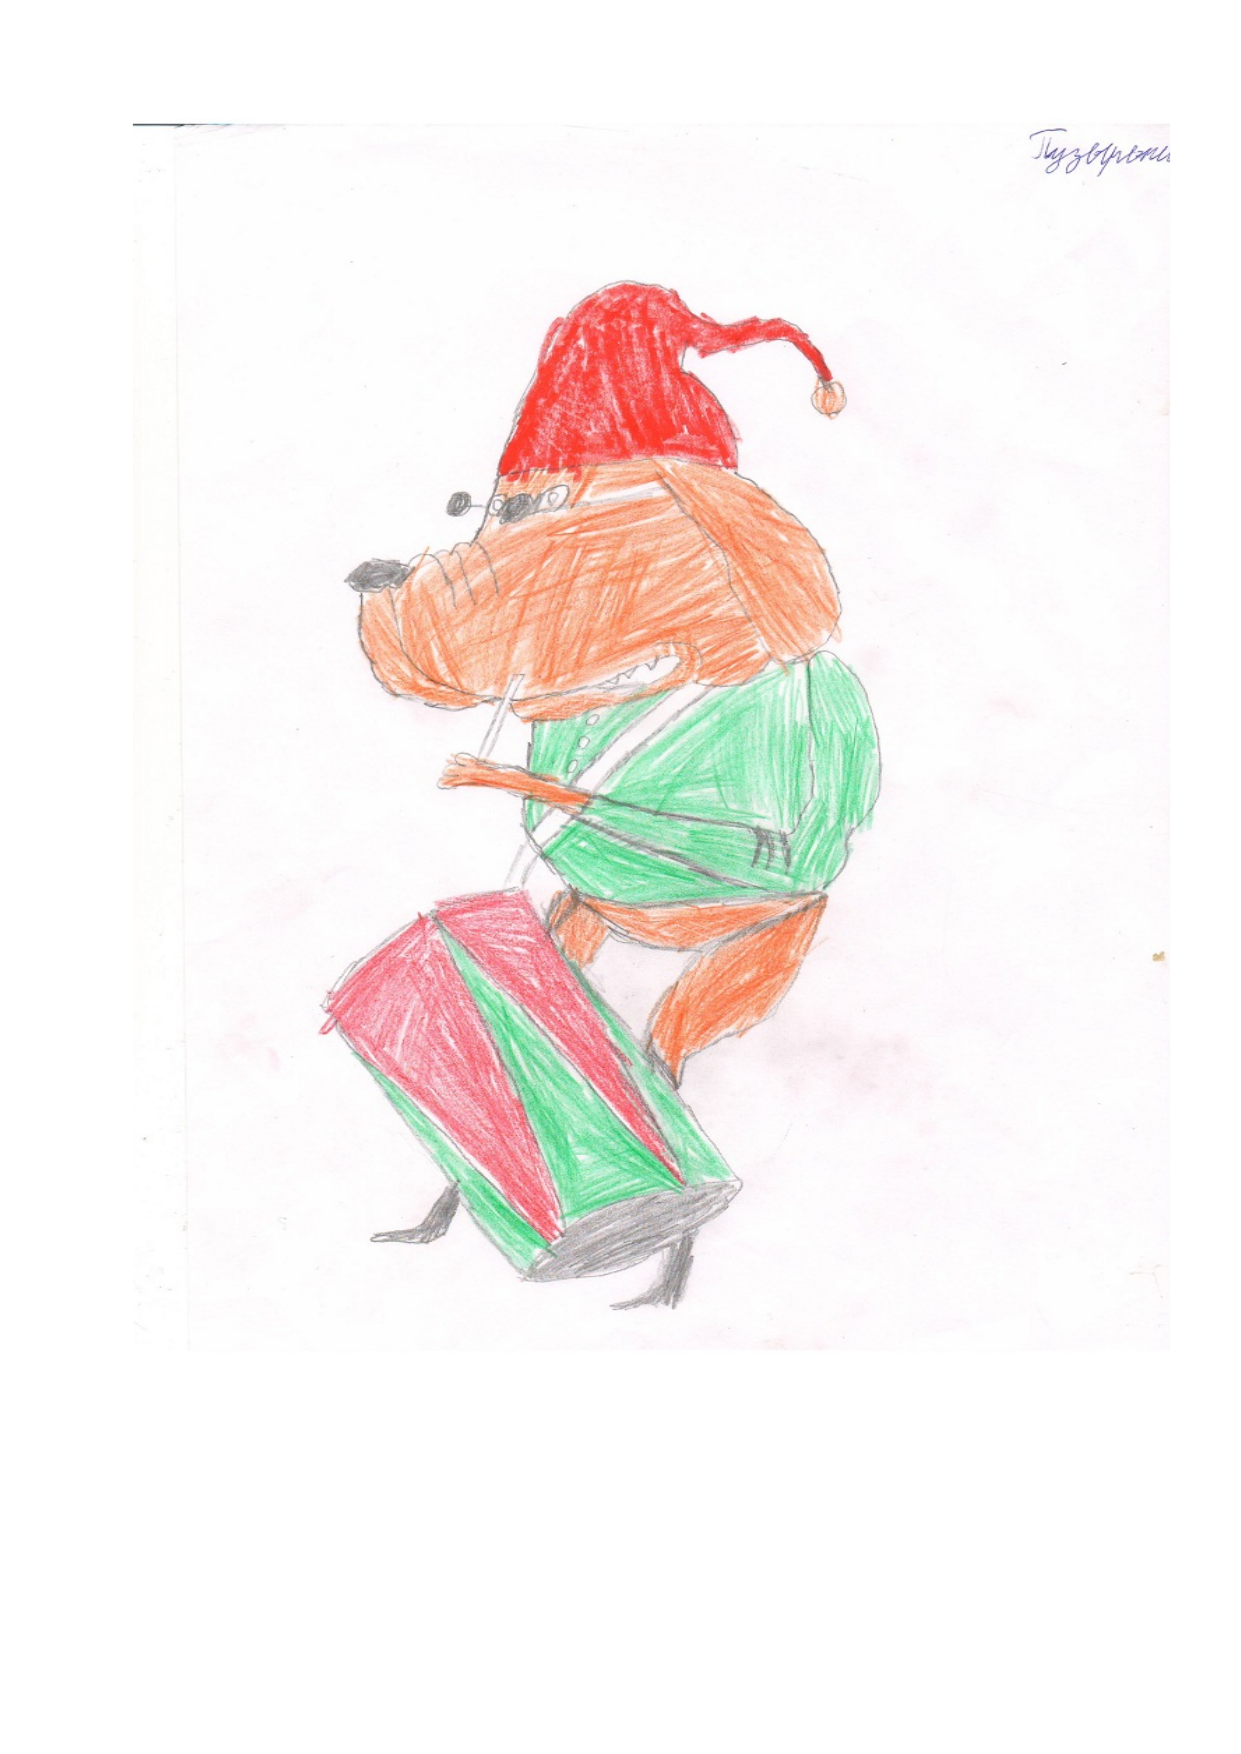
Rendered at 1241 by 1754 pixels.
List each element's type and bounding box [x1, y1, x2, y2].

picture [132, 118, 1171, 1356]
